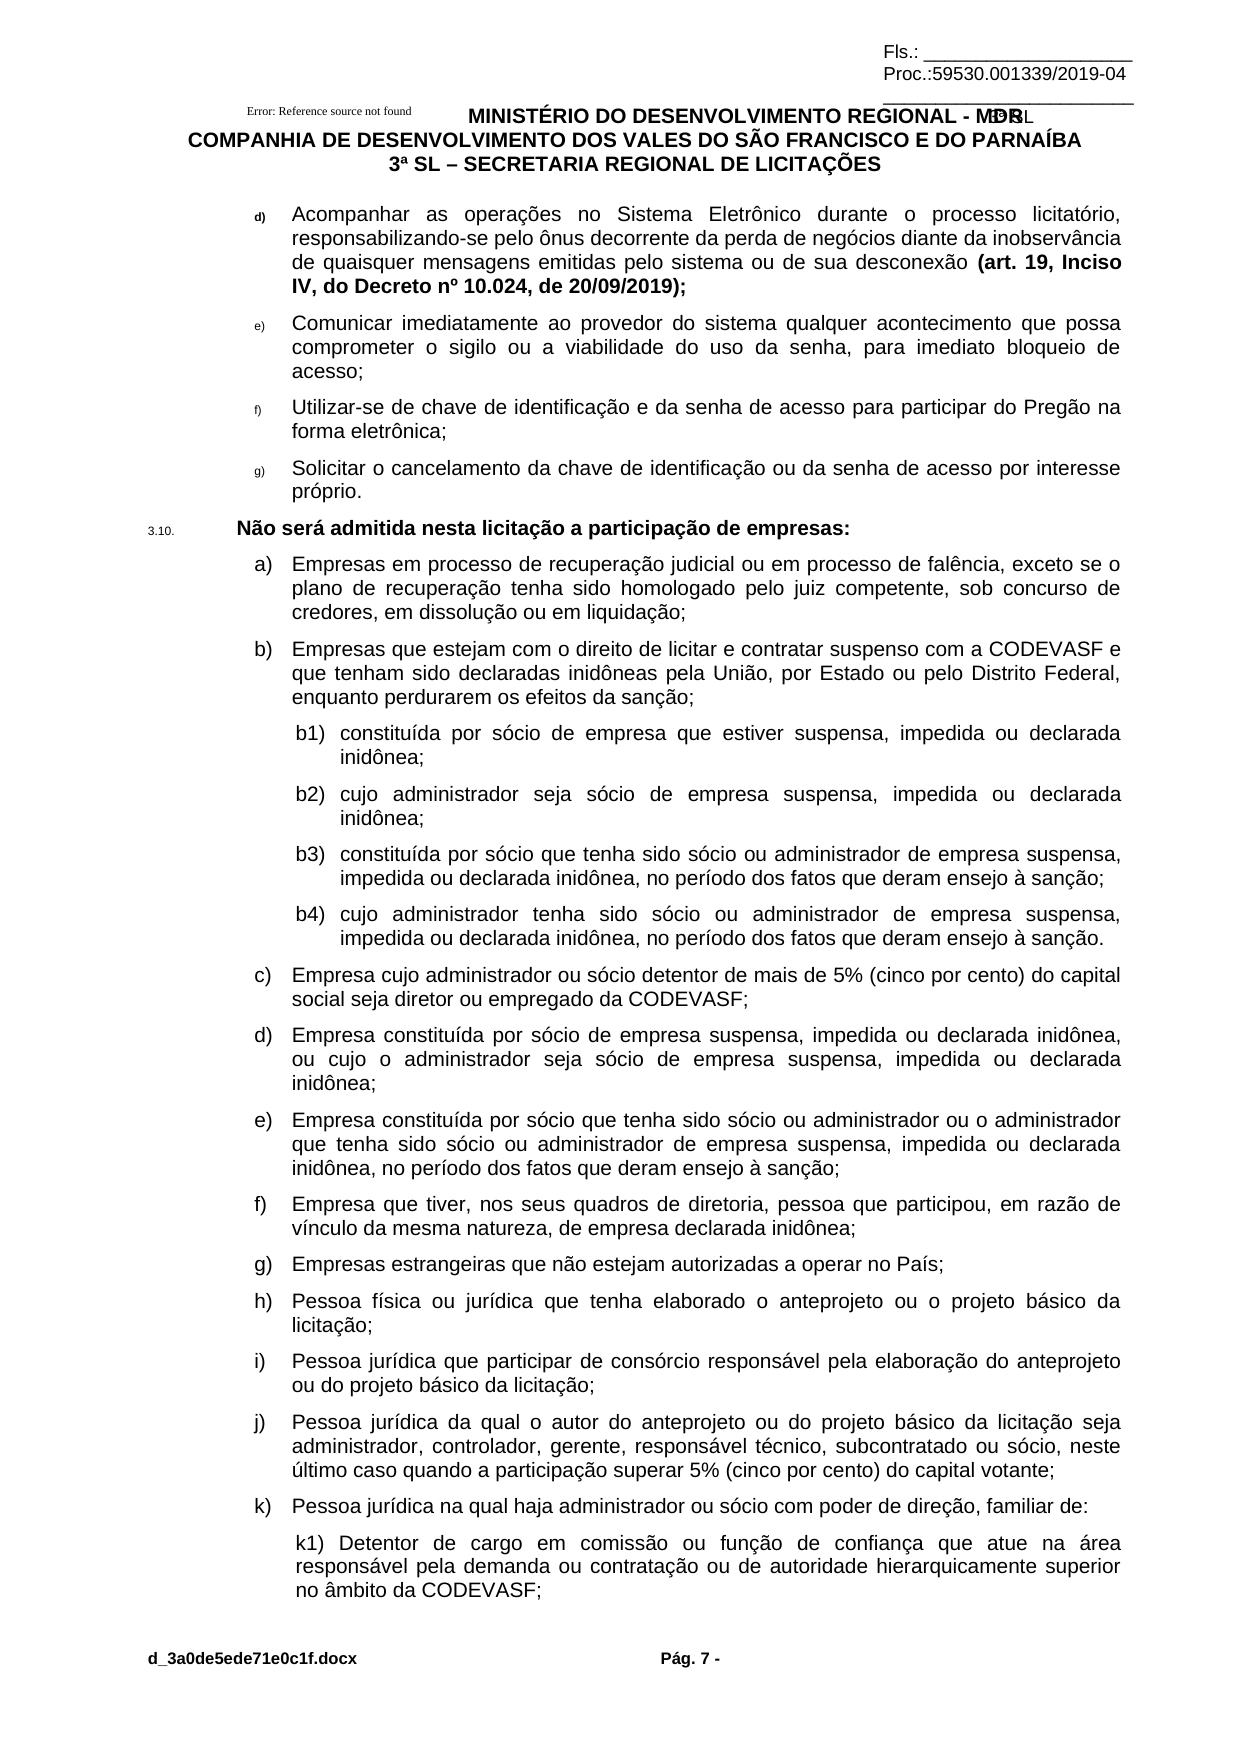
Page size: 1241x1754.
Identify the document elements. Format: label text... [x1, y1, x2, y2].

list Empresas que estejam com o direito de licitar e contratar suspenso com a CODEVASF e que tenham sido declaradas inidôneas pela União, por Estado ou pelo Distrito Federal, enquanto perdurarem os efeitos da sanção; [254, 637, 1122, 708]
list Não será admitida nesta licitação a participação de empresas: [148, 516, 1122, 540]
list Pessoa jurídica da qual o autor do anteprojeto ou do projeto básico da licitação seja administrador, controlador, gerente, responsável técnico, subcontratado ou sócio, neste último caso quando a participação superar 5% (cinco por cento) do capital votante; [254, 1409, 1122, 1481]
list Acompanhar as operações no Sistema Eletrônico durante o processo licitatório, responsabilizando-se pelo ônus decorrente da perda de negócios diante da inobservância de quaisquer mensagens emitidas pelo sistema ou de sua desconexão (art. 19, Inciso IV, do Decreto nº 10.024, de 20/09/2019); [254, 202, 1122, 298]
text k1) Detentor de cargo em comissão ou função de confiança que atue na área responsável pela demanda ou contratação ou de autoridade hierarquicamente superior no âmbito da CODEVASF; [295, 1530, 1122, 1602]
text b1) constituída por sócio de empresa que estiver suspensa, impedida ou declarada inidônea; [295, 721, 1122, 769]
list Empresa constituída por sócio de empresa suspensa, impedida ou declarada inidônea, ou cujo o administrador seja sócio de empresa suspensa, impedida ou declarada inidônea; [254, 1023, 1122, 1095]
list Solicitar o cancelamento da chave de identificação ou da senha de acesso por interesse próprio. [254, 455, 1122, 503]
list Pessoa jurídica que participar de consórcio responsável pela elaboração do anteprojeto ou do projeto básico da licitação; [254, 1349, 1122, 1397]
list Empresas em processo de recuperação judicial ou em processo de falência, exceto se o plano de recuperação tenha sido homologado pelo juiz competente, sob concurso de credores, em dissolução ou em liquidação; [254, 552, 1122, 624]
text b4) cujo administrador tenha sido sócio ou administrador de empresa suspensa, impedida ou declarada inidônea, no período dos fatos que deram ensejo à sanção. [295, 902, 1122, 950]
list Utilizar-se de chave de identificação e da senha de acesso para participar do Pregão na forma eletrônica; [254, 395, 1122, 443]
list Pessoa física ou jurídica que tenha elaborado o anteprojeto ou o projeto básico da licitação; [254, 1289, 1122, 1337]
list Empresa que tiver, nos seus quadros de diretoria, pessoa que participou, em razão de vínculo da mesma natureza, de empresa declarada inidônea; [254, 1192, 1122, 1240]
list Pessoa jurídica na qual haja administrador ou sócio com poder de direção, familiar de: [254, 1494, 1122, 1518]
list Empresa cujo administrador ou sócio detentor de mais de 5% (cinco por cento) do capital social seja diretor ou empregado da CODEVASF; [254, 963, 1122, 1011]
text b2) cujo administrador seja sócio de empresa suspensa, impedida ou declarada inidônea; [295, 781, 1122, 829]
list Comunicar imediatamente ao provedor do sistema qualquer acontecimento que possa comprometer o sigilo ou a viabilidade do uso da senha, para imediato bloqueio de acesso; [254, 311, 1122, 382]
list Empresa constituída por sócio que tenha sido sócio ou administrador ou o administrador que tenha sido sócio ou administrador de empresa suspensa, impedida ou declarada inidônea, no período dos fatos que deram ensejo à sanção; [254, 1107, 1122, 1179]
list Empresas estrangeiras que não estejam autorizadas a operar no País; [254, 1252, 1122, 1276]
text b3) constituída por sócio que tenha sido sócio ou administrador de empresa suspensa, impedida ou declarada inidônea, no período dos fatos que deram ensejo à sanção; [295, 842, 1122, 890]
